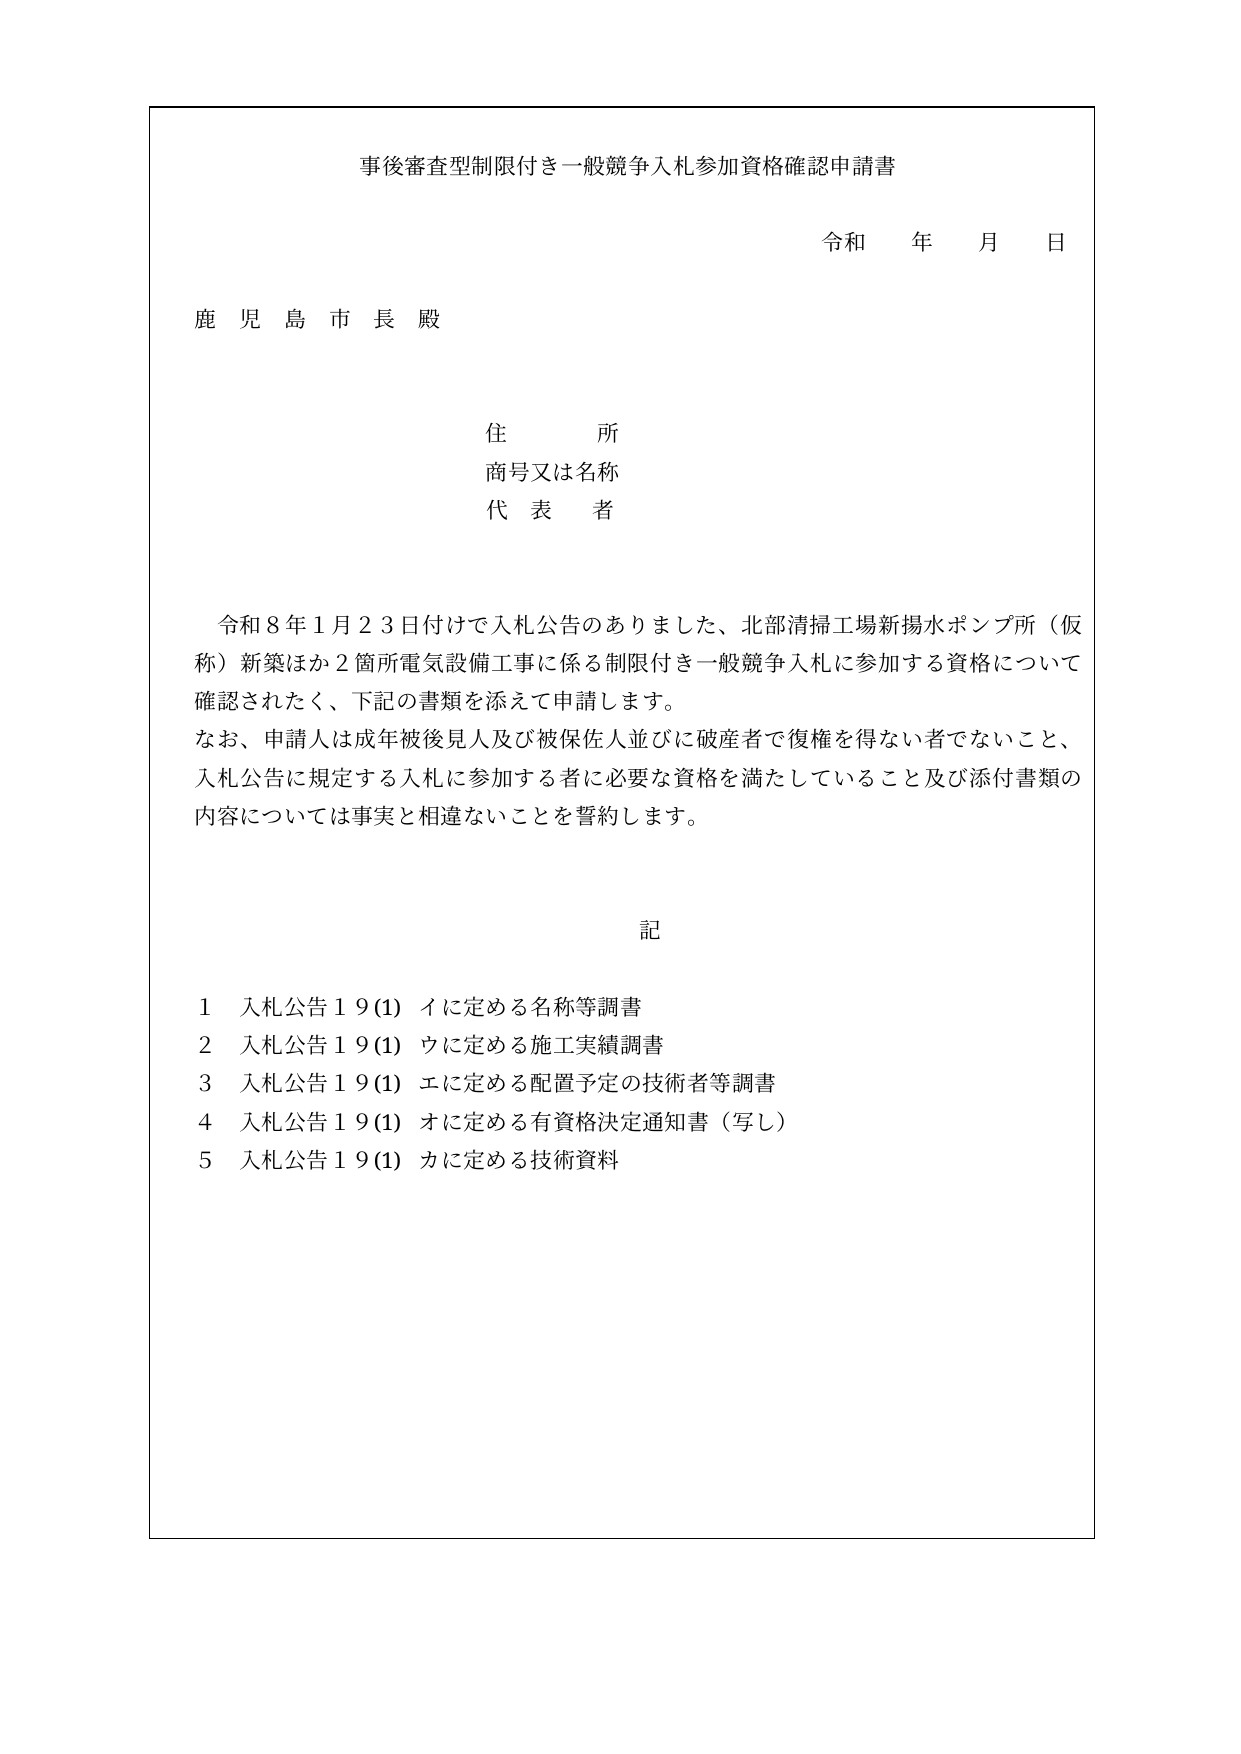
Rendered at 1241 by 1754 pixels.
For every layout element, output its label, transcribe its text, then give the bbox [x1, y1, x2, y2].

table_header 事後審査型制限付き一般競争入札参加資格確認申請書 令和 年 月 日 鹿 児 島 市 長 殿 住 所 商号又は名称 代表者 令和８年１月２３日付けで入札公告のありました、北部清掃工場新揚水ポンプ所（仮称）新築ほか２箇所電気設備工事に係る制限付き一般競争入札に参加する資格について確認されたく、下記の書類を添えて申請します。 なお、申請人は成年被後見人及び被保佐人並びに破産者で復権を得ない者でないこと、入札公告に規定する入札に参加する者に必要な資格を満たしていること及び添付書類の内容については事実と相違ないことを誓約します。 記 １ 入札公告１９(1) イに定める名称等調書 ２ 入札公告１９(1) ウに定める施工実績調書 ３ 入札公告１９(1) エに定める配置予定の技術者等調書 ４ 入札公告１９(1) オに定める有資格決定通知書（写し） ５ 入札公告１９(1) カに定める技術資料 [150, 108, 1094, 1538]
